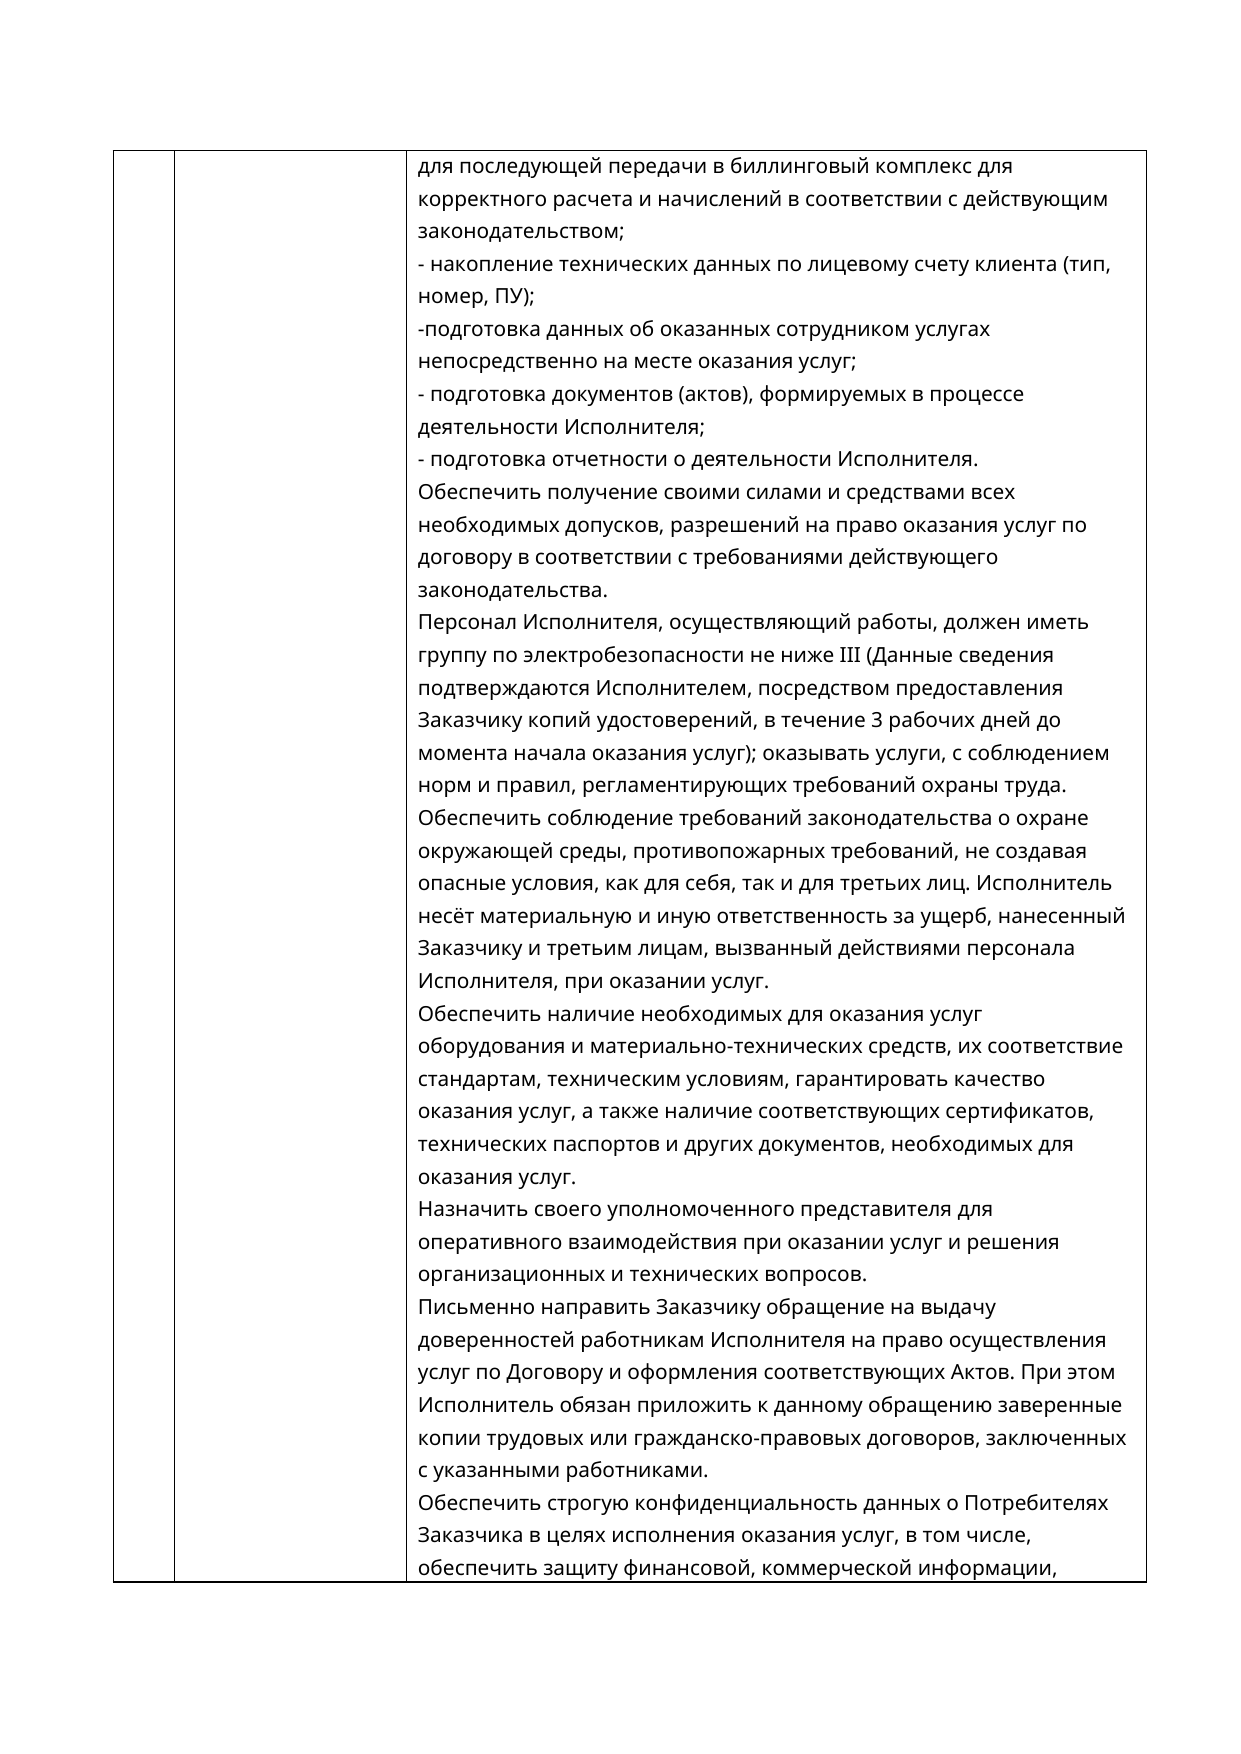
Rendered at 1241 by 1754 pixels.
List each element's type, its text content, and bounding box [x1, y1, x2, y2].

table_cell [407, 151, 1146, 1581]
table_cell 5 [114, 151, 174, 1581]
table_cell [175, 151, 406, 1581]
